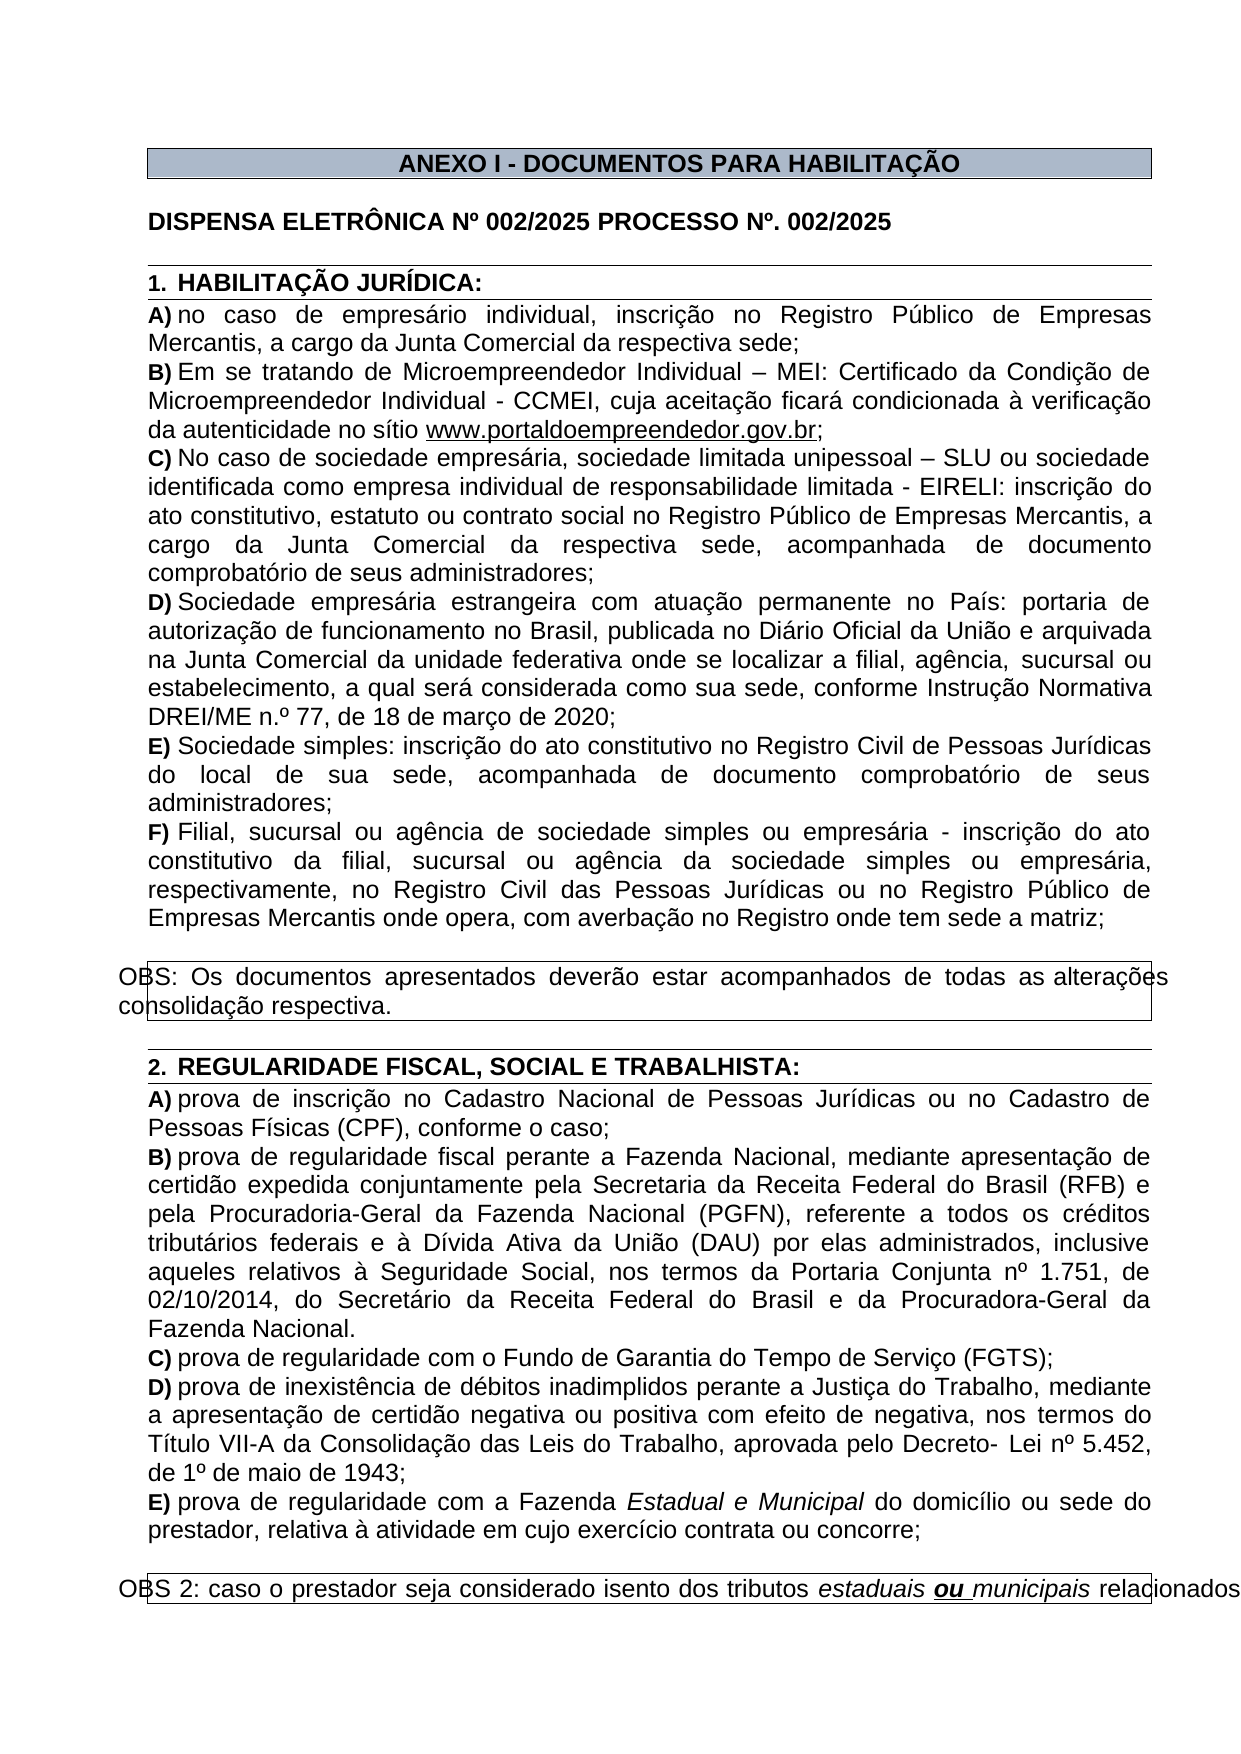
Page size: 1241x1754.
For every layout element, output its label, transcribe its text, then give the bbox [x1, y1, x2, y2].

table_header ANEXO I - DOCUMENTOS PARA HABILITAÇÃO [148, 149, 1151, 177]
list prova de regularidade com a Fazenda Estadual e Municipal do domicílio ou sede do prestador, relativa à atividade em cujo exercício contrata ou concorre; [148, 1487, 1152, 1544]
list Sociedade empresária estrangeira com atuação permanente no País: portaria de autorização de funcionamento no Brasil, publicada no Diário Oficial da União e arquivada na Junta Comercial da unidade federativa onde se localizar a filial, agência, sucursal ou estabelecimento, a qual será considerada como sua sede, conforme Instrução Normativa DREI/ME n.º 77, de 18 de março de 2020; [148, 587, 1152, 731]
list No caso de sociedade empresária, sociedade limitada unipessoal – SLU ou sociedade identificada como empresa individual de responsabilidade limitada - EIRELI: inscrição do ato constitutivo, estatuto ou contrato social no Registro Público de Empresas Mercantis, a cargo da Junta Comercial da respectiva sede, acompanhada de documento comprobatório de seus administradores; [148, 443, 1152, 587]
list Filial, sucursal ou agência de sociedade simples ou empresária - inscrição do ato constitutivo da filial, sucursal ou agência da sociedade simples ou empresária, respectivamente, no Registro Civil das Pessoas Jurídicas ou no Registro Público de Empresas Mercantis onde opera, com averbação no Registro onde tem sede a matriz; [148, 817, 1152, 932]
subtitle HABILITAÇÃO JURÍDICA: [148, 266, 1152, 299]
list Sociedade simples: inscrição do ato constitutivo no Registro Civil de Pessoas Jurídicas do local de sua sede, acompanhada de documento comprobatório de seus administradores; [148, 731, 1152, 817]
list prova de regularidade fiscal perante a Fazenda Nacional, mediante apresentação de certidão expedida conjuntamente pela Secretaria da Receita Federal do Brasil (RFB) e pela Procuradoria-Geral da Fazenda Nacional (PGFN), referente a todos os créditos tributários federais e à Dívida Ativa da União (DAU) por elas administrados, inclusive aqueles relativos à Seguridade Social, nos termos da Portaria Conjunta nº 1.751, de 02/10/2014, do Secretário da Receita Federal do Brasil e da Procuradora-Geral da Fazenda Nacional. [148, 1142, 1152, 1343]
list no caso de empresário individual, inscrição no Registro Público de Empresas Mercantis, a cargo da Junta Comercial da respectiva sede; [148, 300, 1152, 357]
list Em se tratando de Microempreendedor Individual – MEI: Certificado da Condição de Microempreendedor Individual - CCMEI, cuja aceitação ficará condicionada à verificação da autenticidade no sítio www.portaldoempreendedor.gov.br; [148, 357, 1152, 443]
list prova de inexistência de débitos inadimplidos perante a Justiça do Trabalho, mediante a apresentação de certidão negativa ou positiva com efeito de negativa, nos termos do Título VII-A da Consolidação das Leis do Trabalho, aprovada pelo Decreto- Lei nº 5.452, de 1º de maio de 1943; [148, 1372, 1152, 1487]
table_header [148, 1574, 1151, 1603]
list prova de inscrição no Cadastro Nacional de Pessoas Jurídicas ou no Cadastro de Pessoas Físicas (CPF), conforme o caso; [148, 1084, 1152, 1142]
text DISPENSA ELETRÔNICA Nº 002/2025 PROCESSO Nº. 002/2025 [148, 207, 1152, 236]
table_header OBS: Os documentos apresentados deverão estar acompanhados de todas as alterações ou da consolidação respectiva. [148, 962, 1151, 1019]
subtitle REGULARIDADE FISCAL, SOCIAL E TRABALHISTA: [148, 1050, 1152, 1083]
list prova de regularidade com o Fundo de Garantia do Tempo de Serviço (FGTS); [148, 1343, 1152, 1372]
